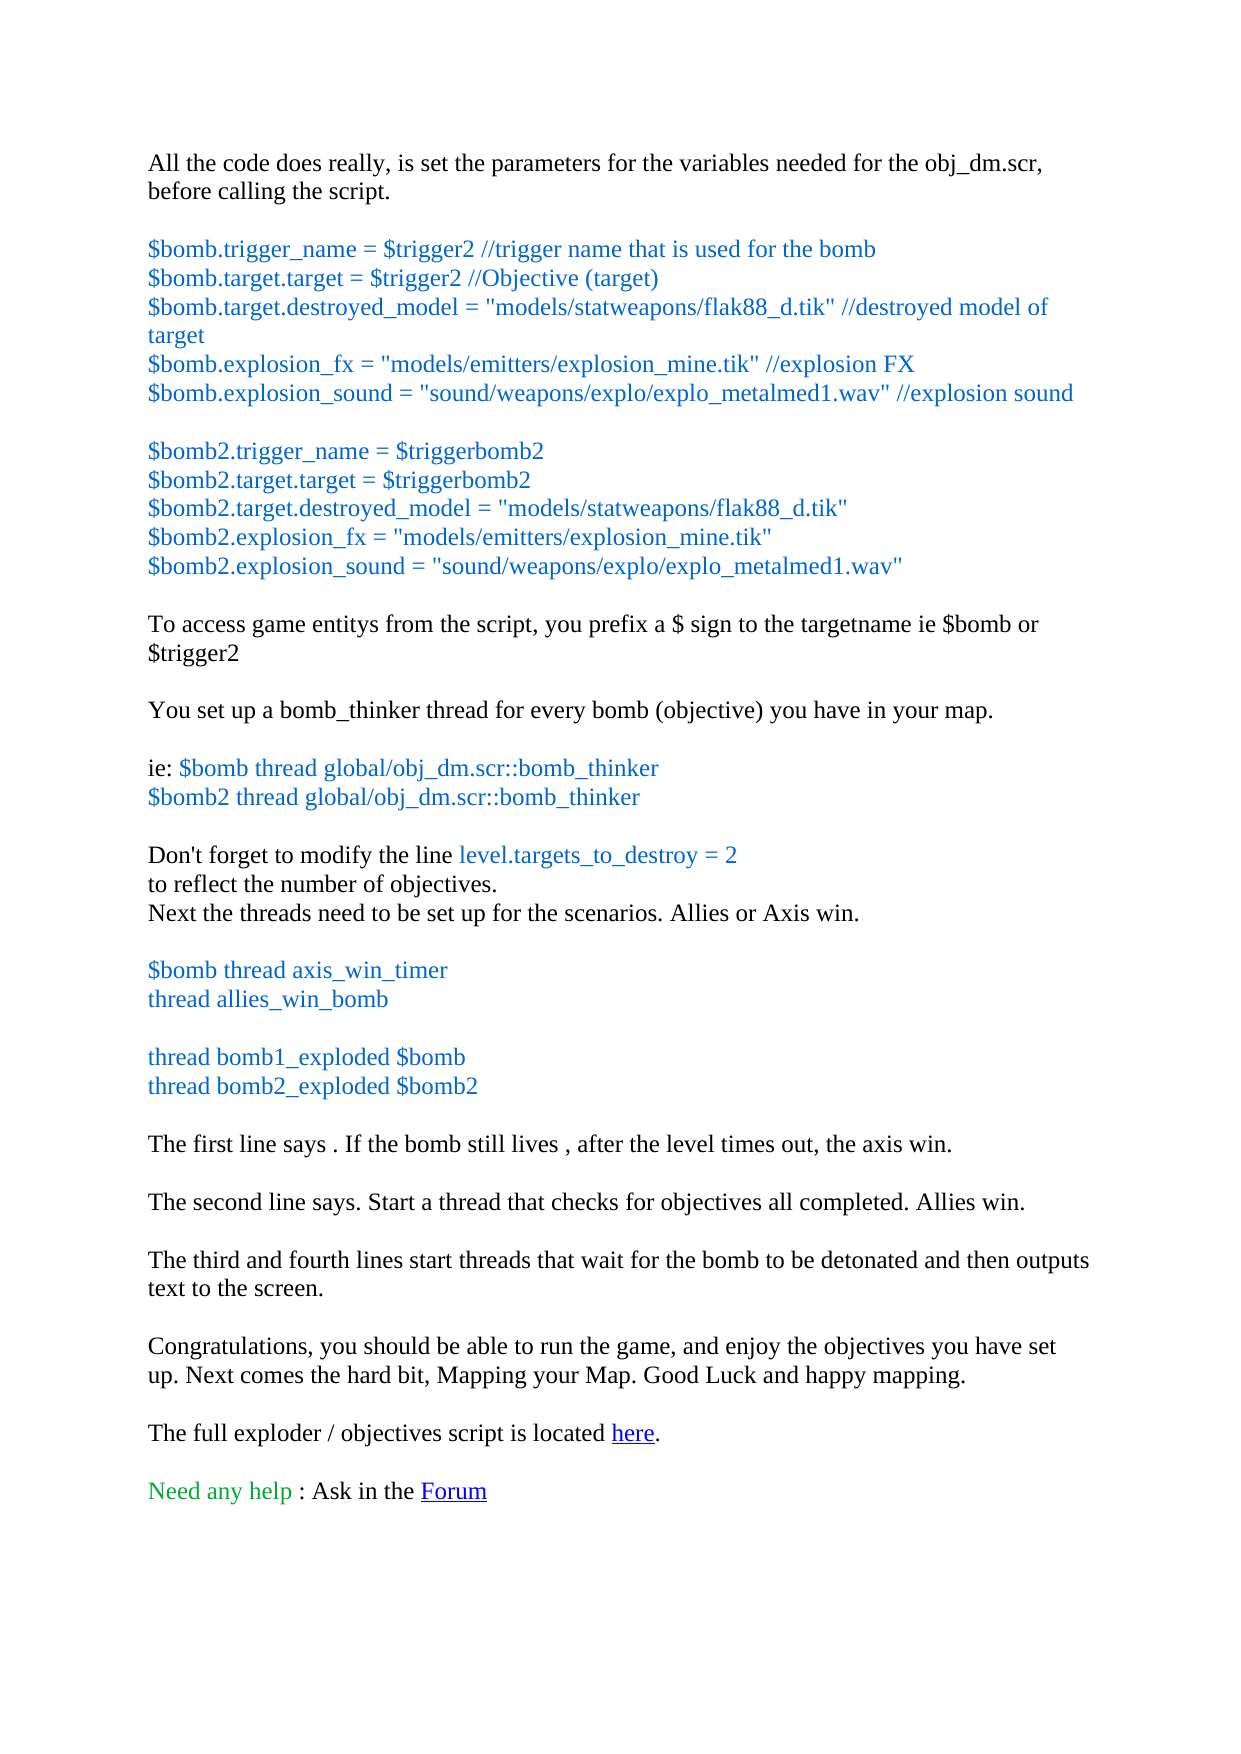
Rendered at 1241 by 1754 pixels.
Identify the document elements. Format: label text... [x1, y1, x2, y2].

table_header $bomb thread axis_win_timer thread allies_win_bomb thread bomb1_exploded $bomb thread bomb2_exploded $bomb2 [148, 956, 1093, 1100]
text Need any help : Ask in the Forum [148, 1476, 1093, 1505]
text You set up a bomb_thinker thread for every bomb (objective) you have in your map. [148, 696, 1093, 724]
text All the code does really, is set the parameters for the variables needed for the obj_dm.scr, before calling the script. [148, 148, 1093, 205]
text Congratulations, you should be able to run the game, and enjoy the objectives you have set up. Next comes the hard bit, Mapping your Map. Good Luck and happy mapping. [148, 1331, 1093, 1389]
text Don't forget to modify the line level.targets_to_destroy = 2 to reflect the number of objectives. Next the threads need to be set up for the scenarios. Allies or Axis win. [148, 840, 1093, 926]
text The first line says . If the bomb still lives , after the level times out, the axis win. [148, 1129, 1093, 1158]
text The second line says. Start a thread that checks for objectives all completed. Allies win. [148, 1187, 1093, 1216]
text ie: $bomb thread global/obj_dm.scr::bomb_thinker $bomb2 thread global/obj_dm.scr::bomb_thinker [148, 753, 1093, 811]
table_header $bomb.trigger_name = $trigger2 //trigger name that is used for the bomb $bomb.target.target = $trigger2 //Objective (target) $bomb.target.destroyed_model = "models/statweapons/flak88_d.tik" //destroyed model of target $bomb.explosion_fx = "models/emitters/explosion_mine.tik" //explosion FX $bomb.explosion_sound = "sound/weapons/explo/explo_metalmed1.wav" //explosion sound $bomb2.trigger_name = $triggerbomb2 $bomb2.target.target = $triggerbomb2 $bomb2.target.destroyed_model = "models/statweapons/flak88_d.tik" $bomb2.explosion_fx = "models/emitters/explosion_mine.tik" $bomb2.explosion_sound = "sound/weapons/explo/explo_metalmed1.wav" [148, 234, 1093, 580]
text The third and fourth lines start threads that wait for the bomb to be detonated and then outputs text to the screen. [148, 1245, 1093, 1302]
text To access game entitys from the script, you prefix a $ sign to the targetname ie $bomb or $trigger2 [148, 609, 1093, 666]
text The full exploder / objectives script is located here. [148, 1418, 1093, 1447]
